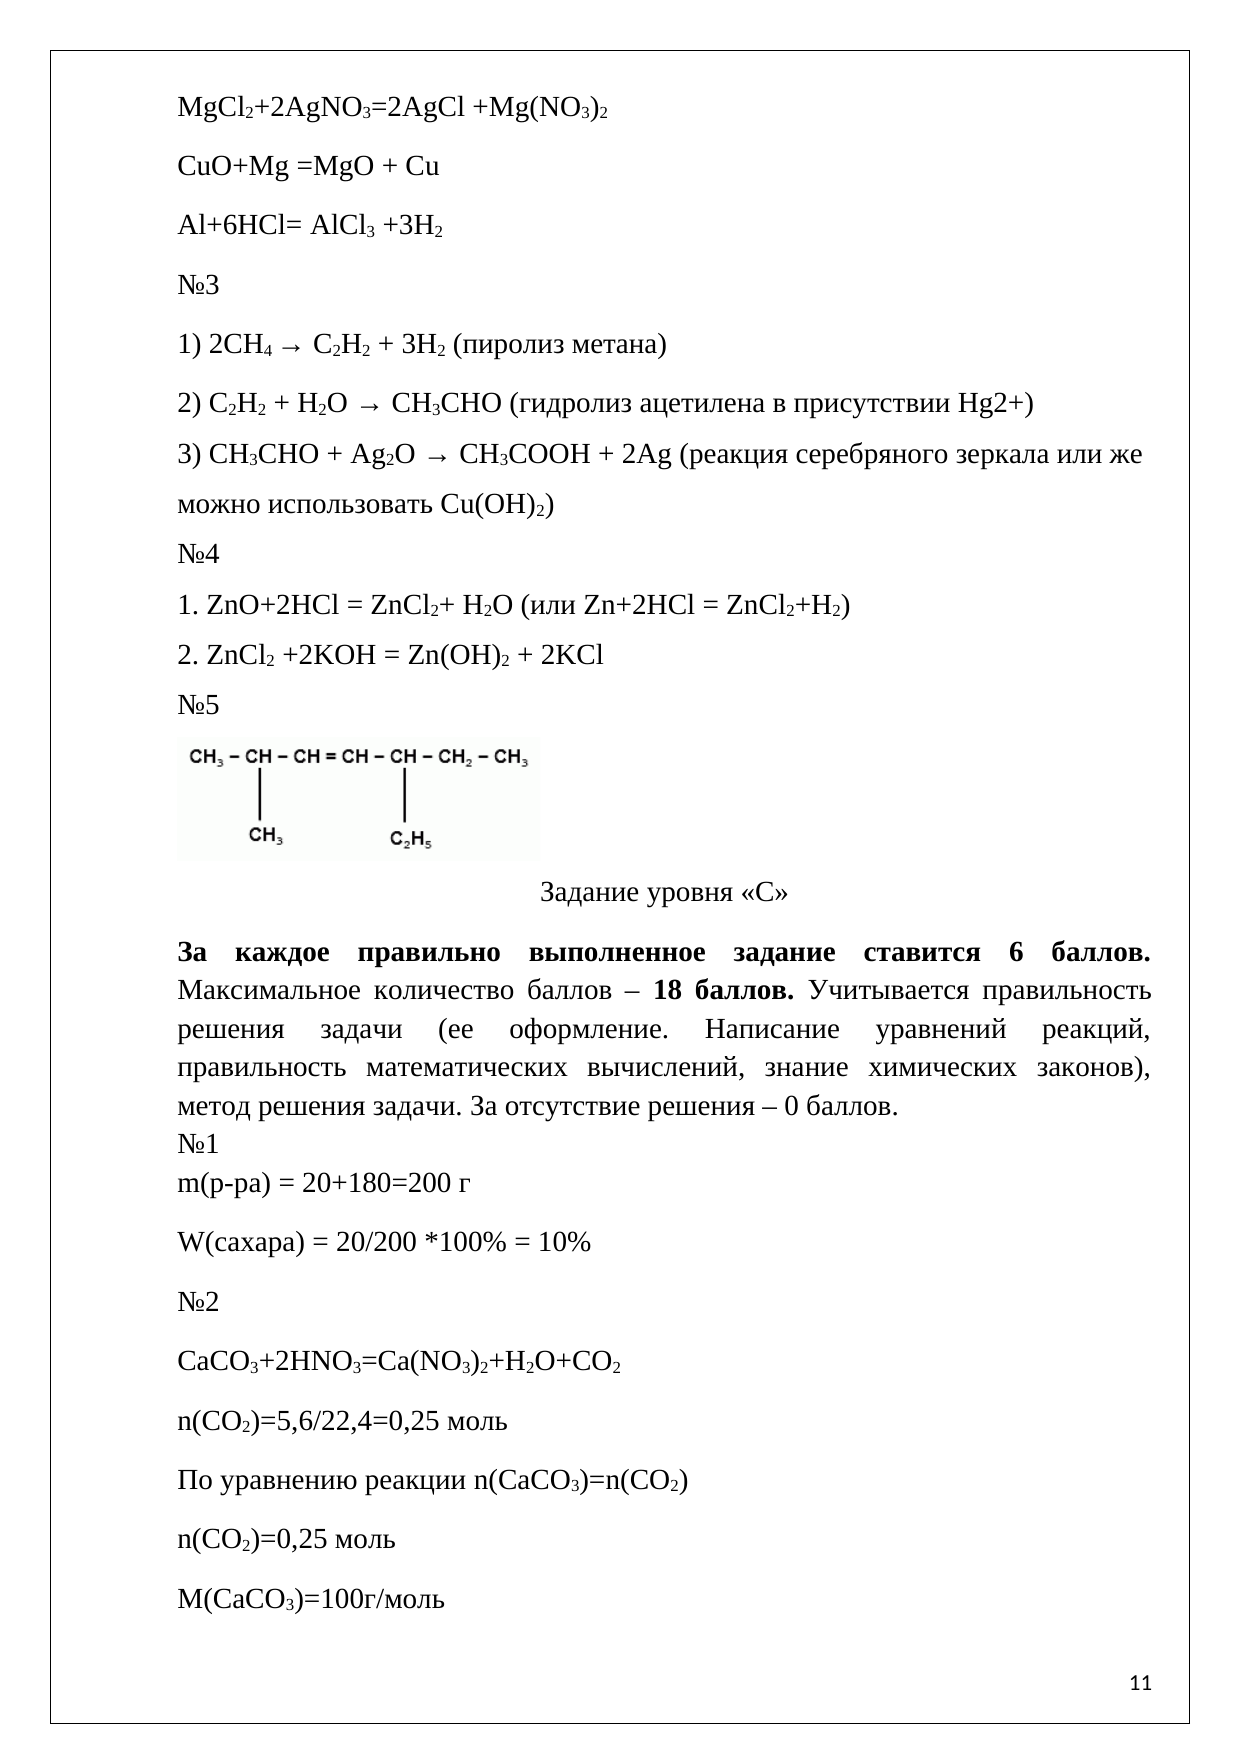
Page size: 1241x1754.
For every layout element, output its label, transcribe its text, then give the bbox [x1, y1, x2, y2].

text 2) С2H2 + H2O → СH3СHO (гидролиз ацетилена в присутствии Hg2+) [177, 386, 1152, 419]
text За каждое правильно выполненное задание ставится 6 баллов. Максимальное количество баллов – 18 баллов. Учитывается правильность решения задачи (ее оформление. Написание уравнений реакций, правильность математических вычислений, знание химических законов), метод решения задачи. За отсутствие решения – 0 баллов. [177, 934, 1152, 1122]
text 1. ZnO+2HCl = ZnCl2+ H2O (или Zn+2HCl = ZnCl2+H2) [177, 587, 1152, 620]
text Задание уровня «С» [177, 874, 1152, 908]
text №5 [177, 687, 1152, 721]
text СаСO3+2HNO3=Ca(NO3)2+H2O+CO2 [177, 1343, 1152, 1377]
text 2. ZnCl2 +2KOH = Zn(OH)2 + 2KCl [177, 637, 1152, 671]
text №2 [177, 1284, 1152, 1317]
text 3) СH3СHO + Ag2O → CH3COOH + 2Ag (реакция серебряного зеркала или же [177, 436, 1152, 469]
text CuO+Mg =MgO + Cu [177, 148, 1152, 182]
picture [177, 737, 540, 861]
text №1 m(р-ра) = 20+180=200 г [177, 1127, 1152, 1199]
text W(сахара) = 20/200 *100% = 10% [177, 1224, 1152, 1258]
text №4 [177, 536, 1152, 570]
text MgCl2+2AgNO3=2AgCl +Mg(NO3)2 [177, 89, 1152, 122]
text M(CaCO3)=100г/моль [177, 1581, 1152, 1614]
text №3 [177, 267, 1152, 300]
text 1) 2CH4 → C2H2 + 3H2 (пиролиз метана) [177, 326, 1152, 360]
text n(CO2)=5,6/22,4=0,25 моль [177, 1403, 1152, 1436]
text По уравнению реакции n(CaCO3)=n(CO2) [177, 1462, 1152, 1496]
text n(CO2)=0,25 моль [177, 1521, 1152, 1555]
text можно использовать Cu(OH)2) [177, 486, 1152, 520]
text Al+6HCl= AlCl3 +3H2 [177, 207, 1152, 241]
